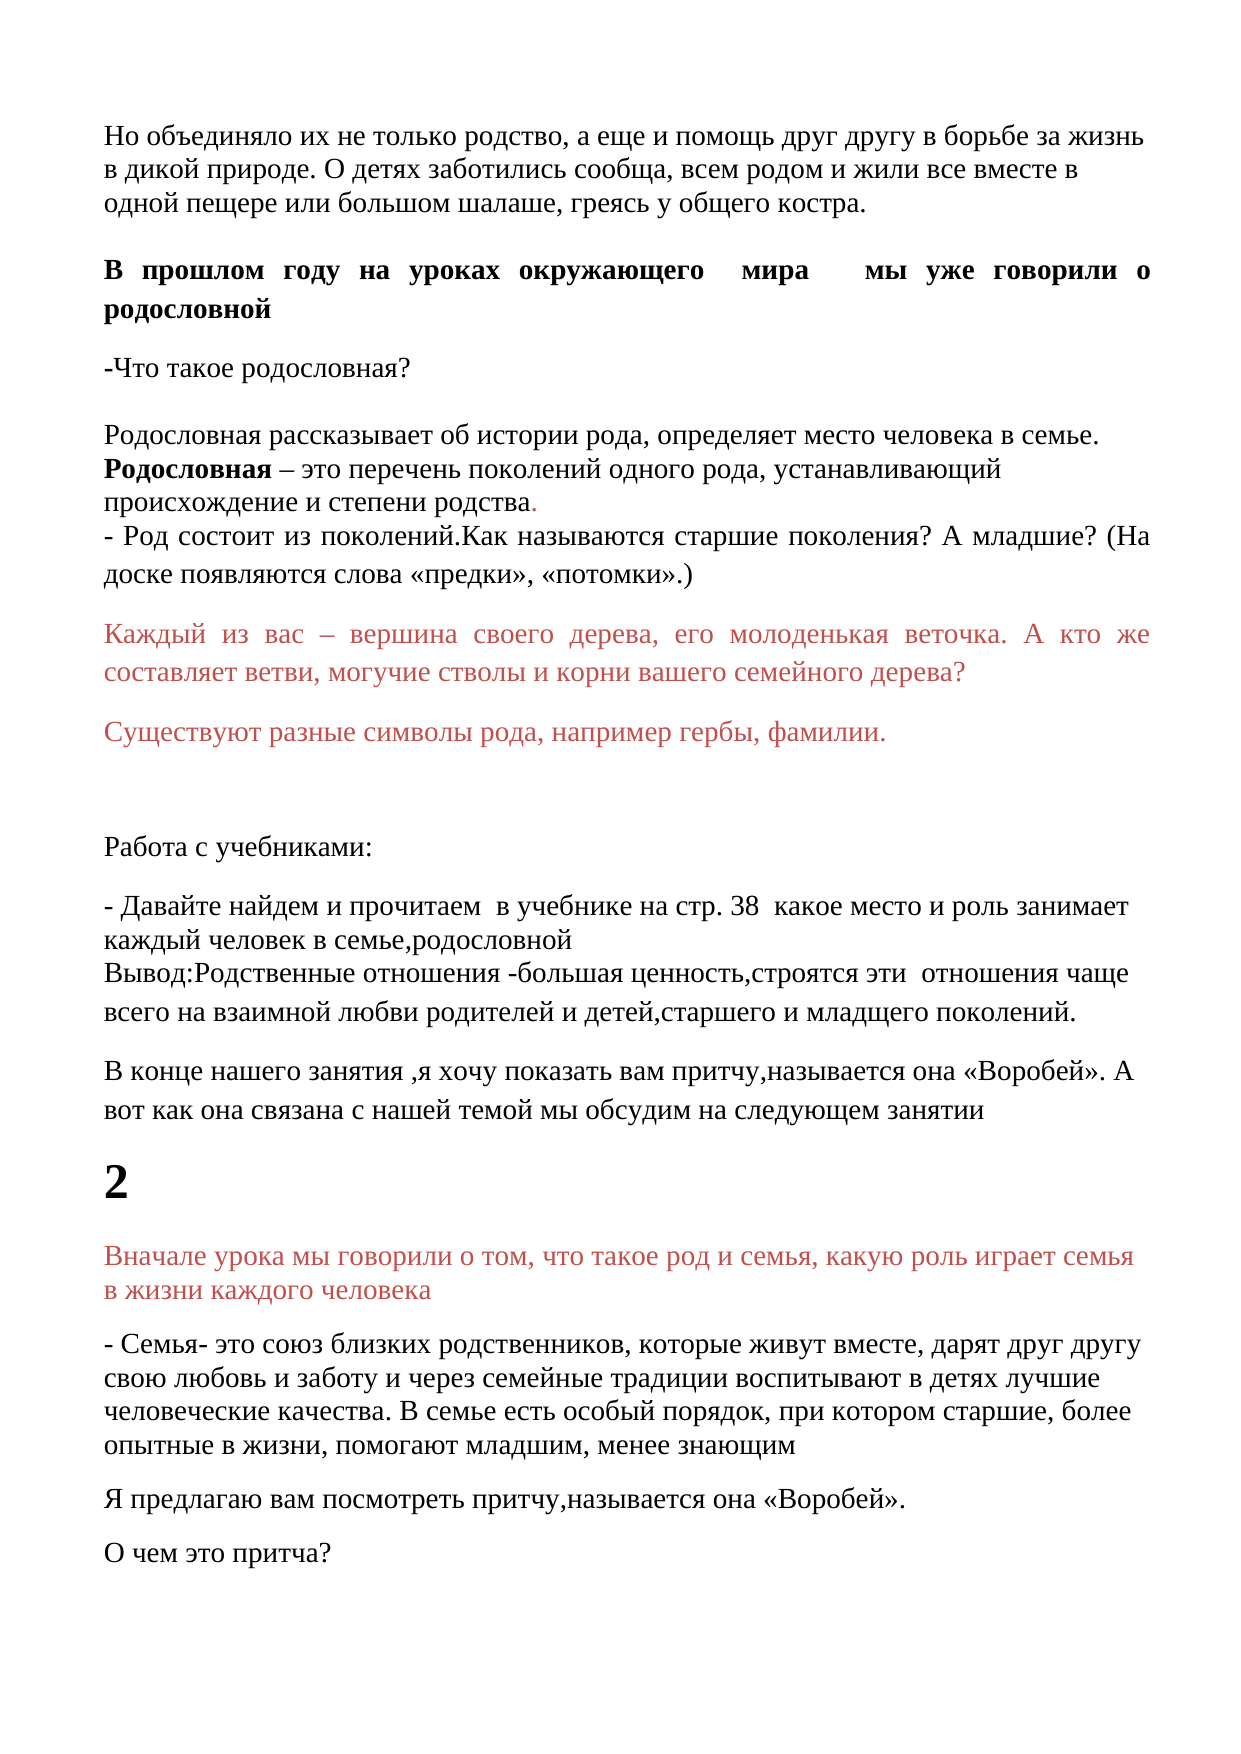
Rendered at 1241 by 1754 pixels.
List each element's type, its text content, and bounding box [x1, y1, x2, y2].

text Существуют разные символы рода, например гербы, фамилии. [103, 714, 1152, 747]
text Родословная – это перечень поколений одного рода, устанавливающий происхождение и степени родства. [103, 451, 1152, 518]
text В конце нашего занятия ,я хочу показать вам притчу,называется она «Воробей». А вот как она связана с нашей темой мы обсудим на следующем занятии [103, 1053, 1152, 1126]
text Вначале урока мы говорили о том, что такое род и семья, какую роль играет семья в жизни каждого человека [103, 1238, 1152, 1305]
text Работа с учебниками: [103, 829, 1152, 863]
text О чем это притча? [103, 1536, 1152, 1569]
text Родословная рассказывает об истории рода, определяет место человека в семье. [103, 417, 1152, 451]
text 2 [103, 1151, 1152, 1209]
text Но объединяло их не только родство, а еще и помощь друг другу в борьбе за жизнь в дикой природе. О детях заботились сообща, всем родом и жили все вместе в одной пещере или большом шалаше, греясь у общего костра. [103, 118, 1152, 219]
text Каждый из вас – вершина своего дерева, его молоденькая веточка. А кто же составляет ветви, могучие стволы и корни вашего семейного дерева? [103, 616, 1152, 688]
text В прошлом году на уроках окружающего мира мы уже говорили о родословной [103, 252, 1152, 324]
text Вывод:Родственные отношения -большая ценность,строятся эти отношения чаще всего на взаимной любви родителей и детей,старшего и младщего поколений. [103, 956, 1152, 1028]
text - Семья- это союз близких родственников, которые живут вместе, дарят друг другу свою любовь и заботу и через семейные традиции воспитывают в детях лучшие человеческие качества. В семье есть особый порядок, при котором старшие, более опытные в жизни, помогают младшим, менее знающим [103, 1326, 1152, 1460]
text Я предлагаю вам посмотреть притчу,называется она «Воробей». [103, 1481, 1152, 1515]
text -Что такое родословная? [103, 350, 1152, 384]
text - Род состоит из поколений.Как называются старшие поколения? А младшие? (На доске появляются слова «предки», «потомки».) [103, 518, 1152, 590]
text - Давайте найдем и прочитаем в учебнике на стр. 38 какое место и роль занимает каждый человек в семье,родословной [103, 888, 1152, 956]
